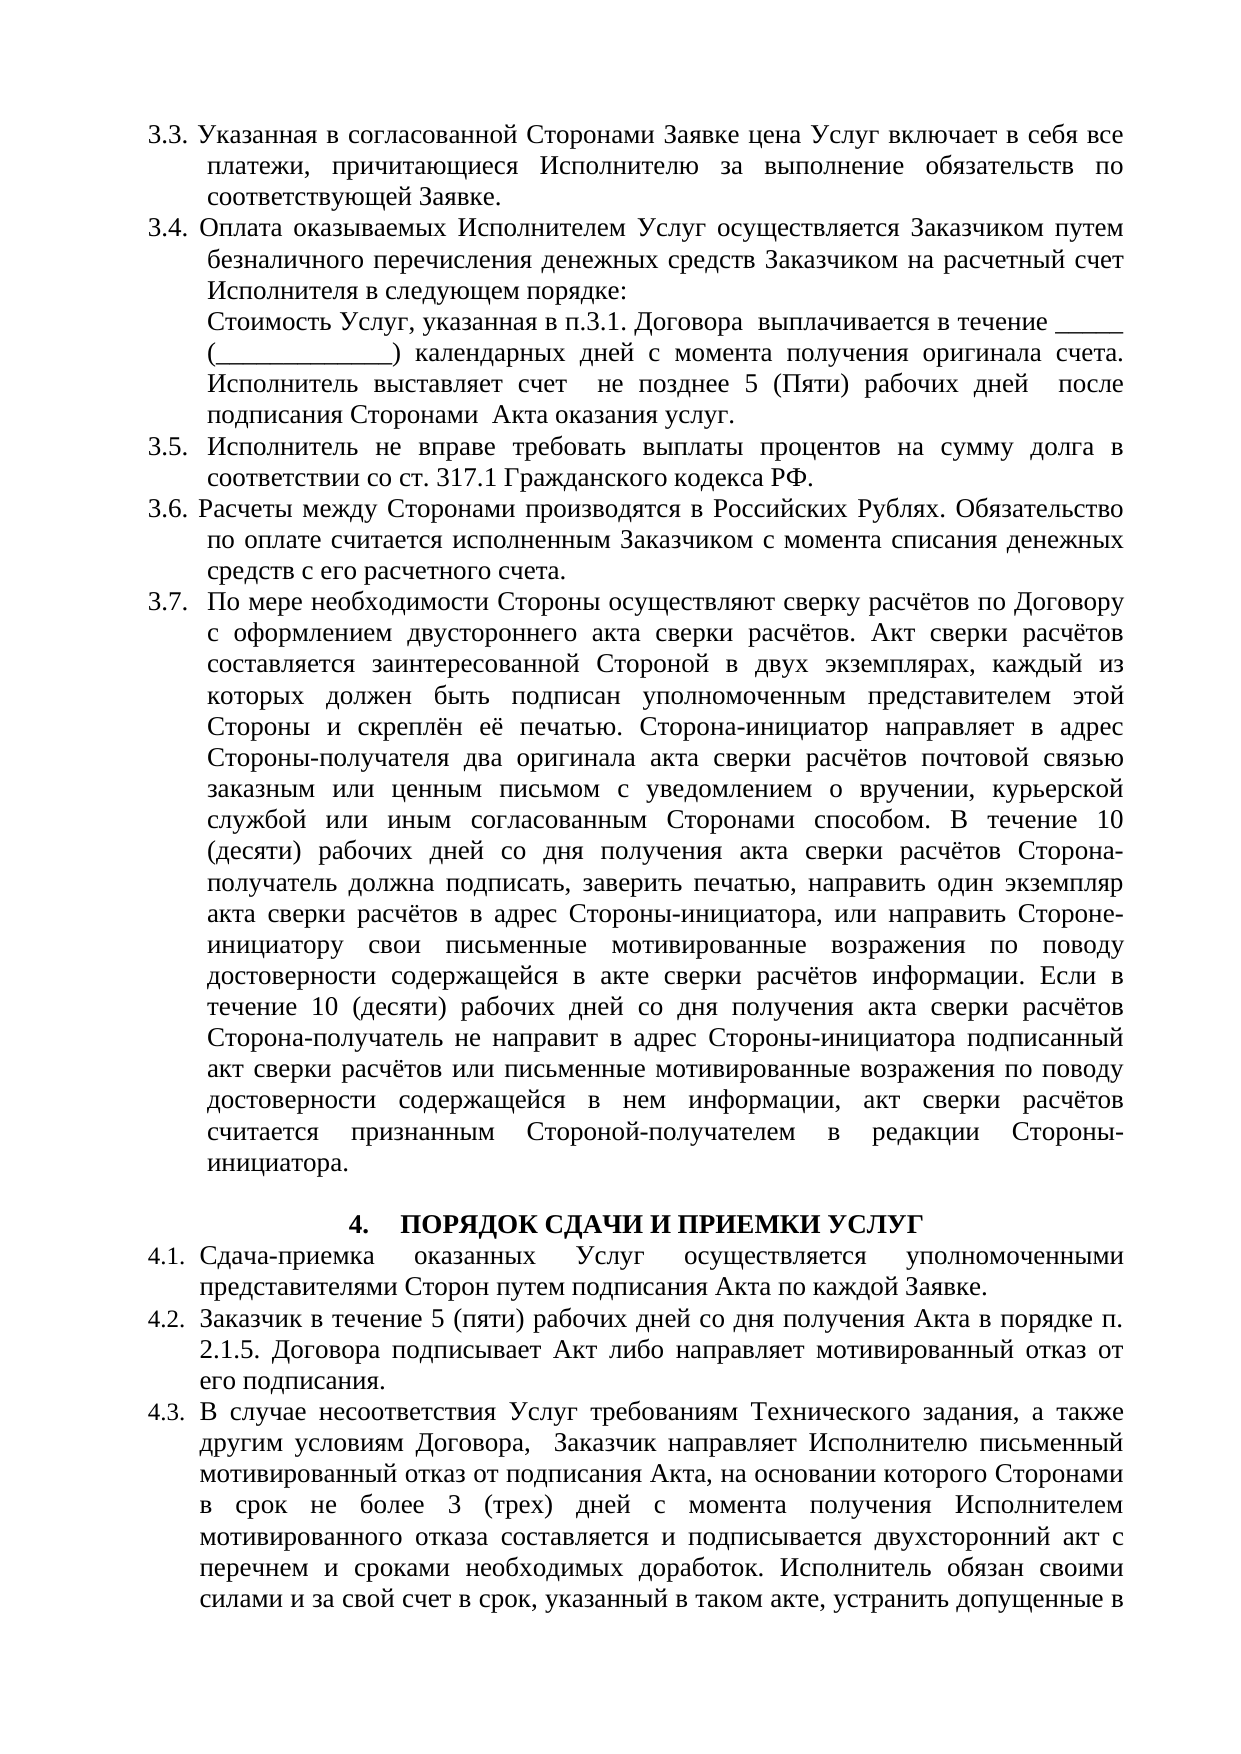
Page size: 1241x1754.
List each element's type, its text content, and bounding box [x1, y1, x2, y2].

text Стоимость Услуг, указанная в п.3.1. Договора выплачивается в течение _____ (_____________) календарных дней с момента получения оригинала счета. Исполнитель выставляет счет не позднее 5 (Пяти) рабочих дней после подписания Сторонами Акта оказания услуг. [207, 305, 1125, 429]
text 3.7. По мере необходимости Стороны осуществляют сверку расчётов по Договору с оформлением двустороннего акта сверки расчётов. Акт сверки расчётов составляется заинтересованной Стороной в двух экземплярах, каждый из которых должен быть подписан уполномоченным представителем этой Стороны и скреплён её печатью. Сторона-инициатор направляет в адрес Стороны-получателя два оригинала акта сверки расчётов почтовой связью заказным или ценным письмом с уведомлением о вручении, курьерской службой или иным согласованным Сторонами способом. В течение 10 (десяти) рабочих дней со дня получения акта сверки расчётов Сторона-получатель должна подписать, заверить печатью, направить один экземпляр акта сверки расчётов в адрес Стороны-инициатора, или направить Стороне-инициатору свои письменные мотивированные возражения по поводу достоверности содержащейся в акте сверки расчётов информации. Если в течение 10 (десяти) рабочих дней со дня получения акта сверки расчётов Сторона-получатель не направит в адрес Стороны-инициатора подписанный акт сверки расчётов или письменные мотивированные возражения по поводу достоверности содержащейся в нем информации, акт сверки расчётов считается признанным Стороной-получателем в редакции Стороны-инициатора. [148, 585, 1125, 1177]
text 3.6. Расчеты между Сторонами производятся в Российских Рублях. Обязательство по оплате считается исполненным Заказчиком с момента списания денежных средств с его расчетного счета. [148, 492, 1125, 585]
list Сдача-приемка оказанных Услуг осуществляется уполномоченными представителями Сторон путем подписания Акта по каждой Заявке. [148, 1239, 1125, 1302]
text 3.3. Указанная в согласованной Сторонами Заявке цена Услуг включает в себя все платежи, причитающиеся Исполнителю за выполнение обязательств по соответствующей Заявке. [148, 118, 1125, 212]
list Заказчик в течение 5 (пяти) рабочих дней со дня получения Акта в порядке п. 2.1.5. Договора подписывает Акт либо направляет мотивированный отказ от его подписания. [148, 1302, 1125, 1395]
text 3.5. Исполнитель не вправе требовать выплаты процентов на сумму долга в соответствии со ст. 317.1 Гражданского кодекса РФ. [148, 429, 1125, 492]
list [148, 1395, 1125, 1613]
list ПОРЯДОК СДАЧИ И ПРИЕМКИ УСЛУГ [148, 1208, 1125, 1239]
text 3.4. Оплата оказываемых Исполнителем Услуг осуществляется Заказчиком путем безналичного перечисления денежных средств Заказчиком на расчетный счет Исполнителя в следующем порядке: [148, 212, 1125, 305]
